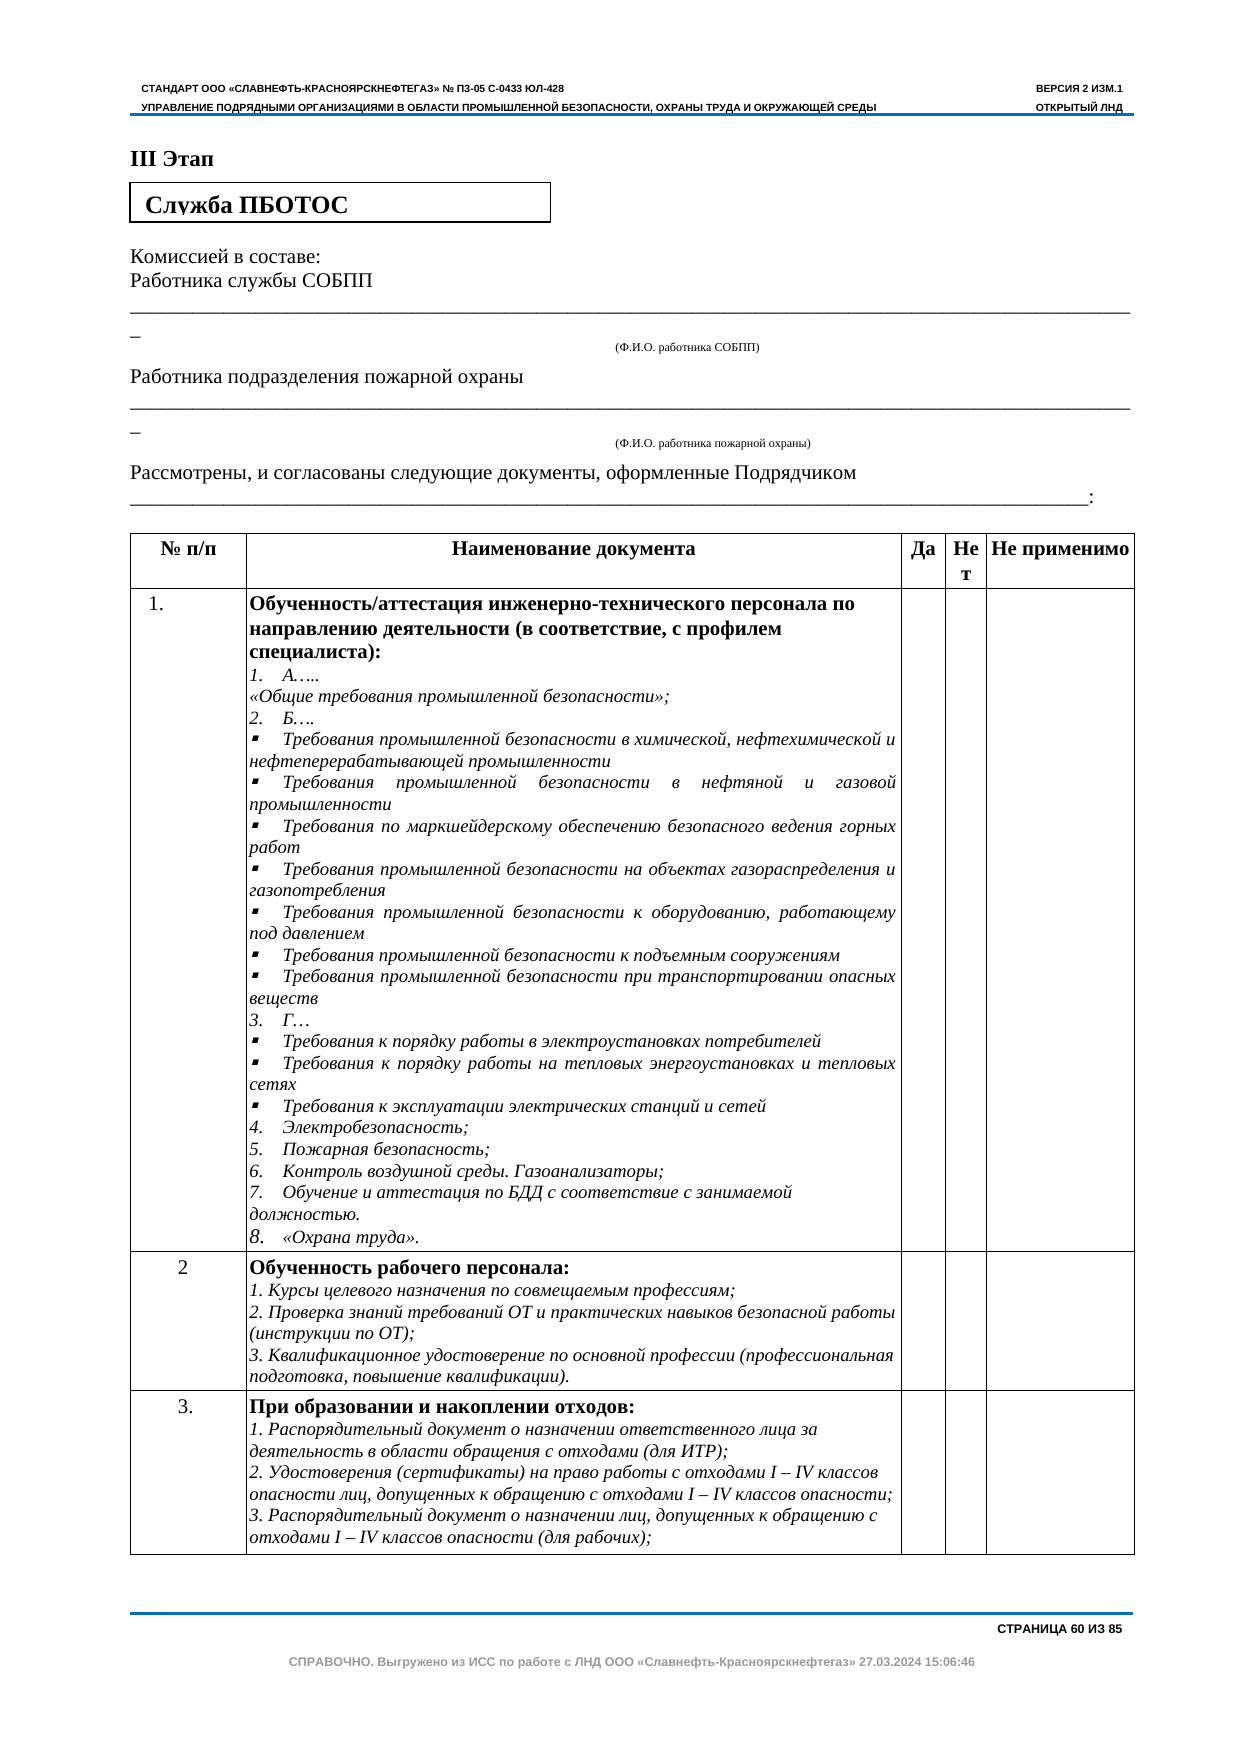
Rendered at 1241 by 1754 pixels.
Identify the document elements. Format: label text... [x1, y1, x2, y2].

text Комиссией в составе: [130, 244, 1134, 268]
table_cell [131, 1391, 246, 1554]
text Работника службы СОБПП _________________________________________________________________________________________________ [130, 268, 1134, 340]
table_header Наименование документа [247, 534, 901, 587]
table_cell Обученность/аттестация инженерно-технического персонала по направлению деятельности (в соответствие, с профилем специалиста): А….. «Общие требования промышленной безопасности»; Б…. Требования промышленной безопасности в химической, нефтехимической и нефтеперерабатывающей промышленности Требования промышленной безопасности в нефтяной и газовой промышленности Требования по маркшейдерскому обеспечению безопасного ведения горных работ Требования промышленной безопасности на объектах газораспределения и газопотребления Требования промышленной безопасности к оборудованию, работающему под давлением Требования промышленной безопасности к подъемным сооружениям Требования промышленной безопасности при транспортировании опасных веществ Г… Требования к порядку работы в электроустановках потребителей Требования к порядку работы на тепловых энергоустановках и тепловых сетях Требования к эксплуатации электрических станций и сетей Электробезопасность; Пожарная безопасность; Контроль воздушной среды. Газоанализаторы; Обучение и аттестация по БДД с соответствие с занимаемой должностью. «Охрана труда». [247, 589, 901, 1251]
table_cell [902, 1391, 945, 1554]
table_cell 2 [131, 1252, 246, 1390]
table_cell [987, 589, 1134, 1251]
text (Ф.И.О. работника СОБПП) [130, 340, 1134, 364]
table_cell [902, 1252, 945, 1390]
table_cell [902, 589, 945, 1251]
table_header № п/п [131, 534, 246, 587]
text (Ф.И.О. работника пожарной охраны) [130, 436, 1134, 460]
table_cell [946, 1391, 986, 1554]
table_header Не применимо [987, 534, 1134, 587]
table_cell [946, 1252, 986, 1390]
text III Этап [130, 145, 1134, 171]
table_cell Обученность рабочего персонала: 1. Курсы целевого назначения по совмещаемым профессиям; 2. Проверка знаний требований ОТ и практических навыков безопасной работы (инструкции по ОТ); 3. Квалификационное удостоверение по основной профессии (профессиональная подготовка, повышение квалификации). [247, 1252, 901, 1390]
table_cell [131, 589, 246, 1251]
table_cell [946, 589, 986, 1251]
text Рассмотрены, и согласованы следующие документы, оформленные Подрядчиком ____________________________________________________________________________________________: [130, 460, 1134, 508]
table_header Нет [946, 534, 986, 587]
text Работника подразделения пожарной охраны _________________________________________________________________________________________________ [130, 364, 1134, 436]
table_cell [987, 1391, 1134, 1554]
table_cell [247, 1391, 901, 1554]
table_cell [987, 1252, 1134, 1390]
table_header Да [902, 534, 945, 587]
